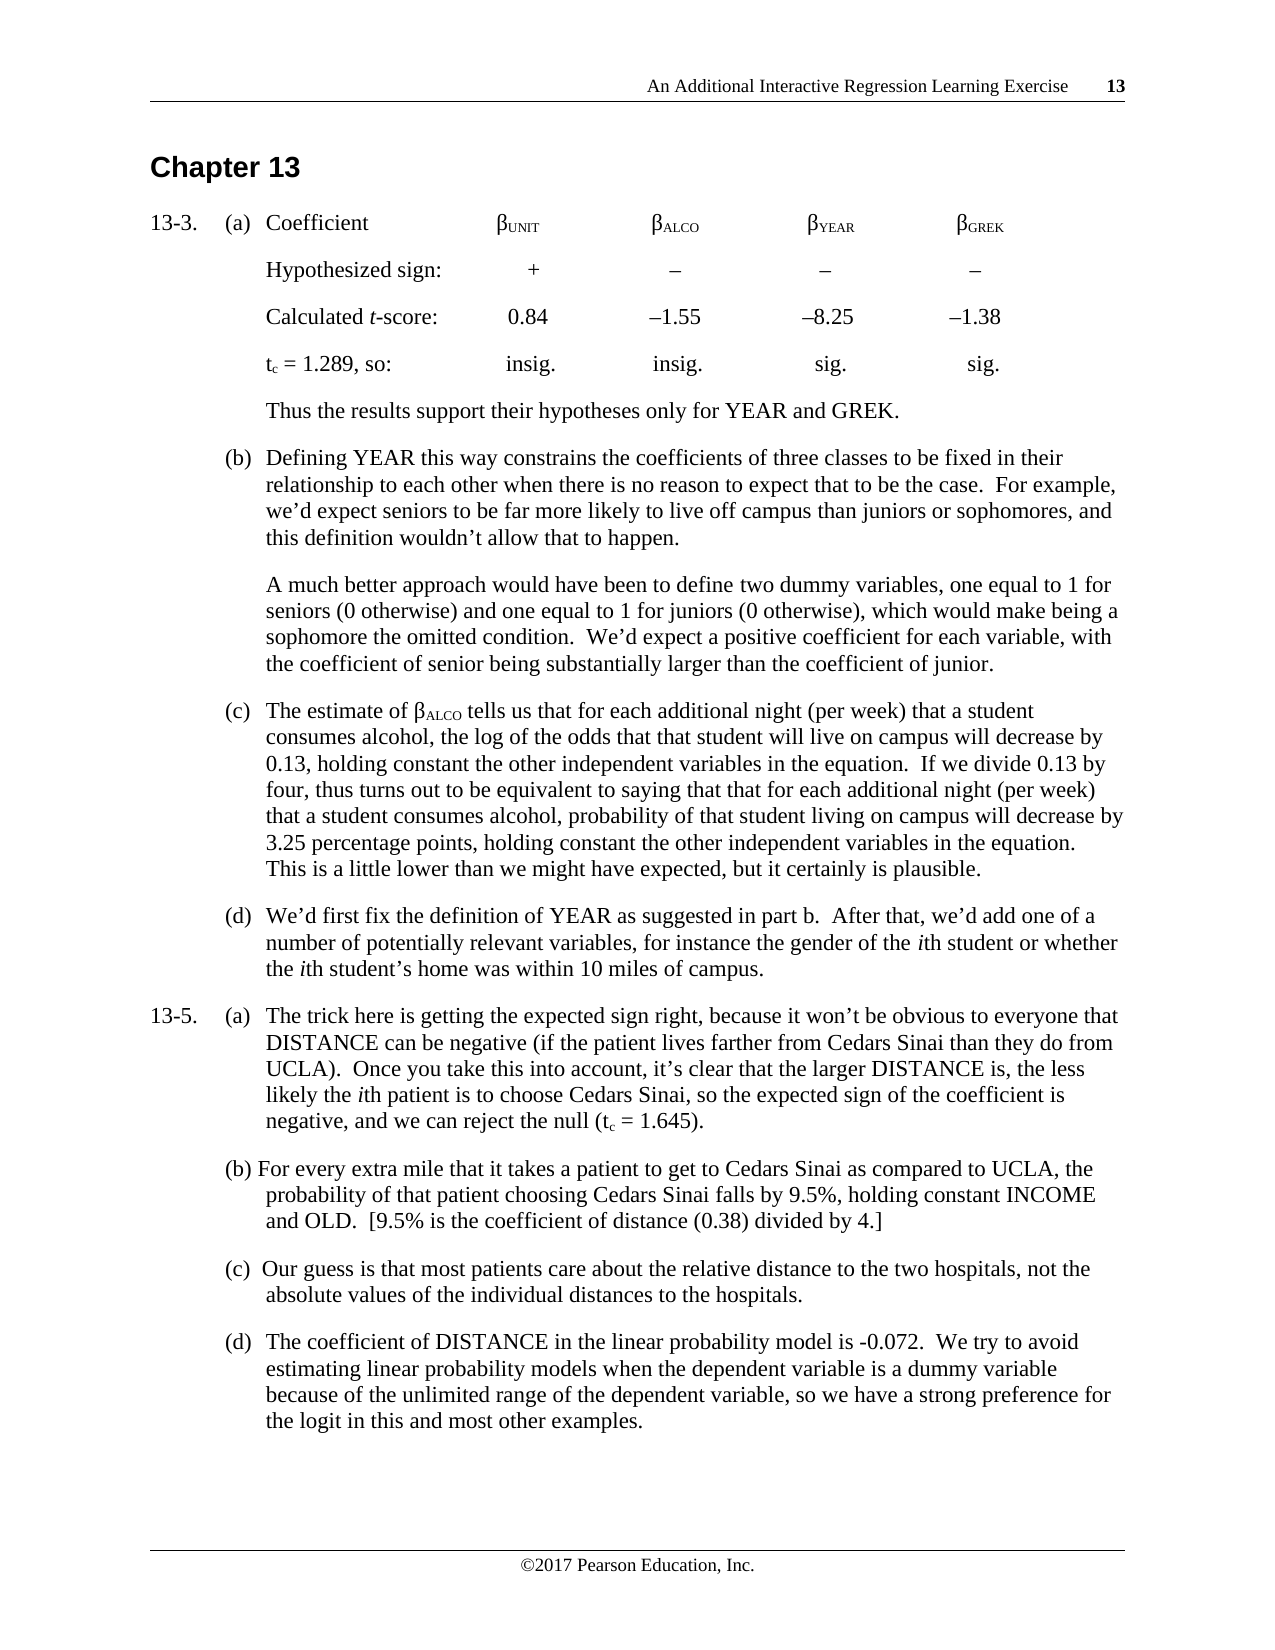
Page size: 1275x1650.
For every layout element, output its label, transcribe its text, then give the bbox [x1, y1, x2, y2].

list Calculated t-score: 0.84 –1.55 –8.25 –1.38 [150, 303, 1125, 329]
list (d) We’d first fix the definition of YEAR as suggested in part b. After that, we’d add one of a number of potentially relevant variables, for instance the gender of the ith student or whether the ith student’s home was within 10 miles of campus. [150, 902, 1125, 981]
list Hypothesized sign: + – – – [150, 256, 1125, 282]
list (b) Defining YEAR this way constrains the coefficients of three classes to be fixed in their relationship to each other when there is no reason to expect that to be the case. For example, we’d expect seniors to be far more likely to live off campus than juniors or sophomores, and this definition wouldn’t allow that to happen. [150, 444, 1125, 550]
text 13-3. (a) Coefficient βUNIT βALCO βYEAR βGREK [150, 208, 1125, 235]
list (c) The estimate of βALCO tells us that for each additional night (per week) that a student consumes alcohol, the log of the odds that that student will live on campus will decrease by 0.13, holding constant the other independent variables in the equation. If we divide 0.13 by four, thus turns out to be equivalent to saying that that for each additional night (per week) that a student consumes alcohol, probability of that student living on campus will decrease by 3.25 percentage points, holding constant the other independent variables in the equation. This is a little lower than we might have expected, but it certainly is plausible. [150, 697, 1125, 881]
list A much better approach would have been to define two dummy variables, one equal to 1 for seniors (0 otherwise) and one equal to 1 for juniors (0 otherwise), which would make being a sophomore the omitted condition. We’d expect a positive coefficient for each variable, with the coefficient of senior being substantially larger than the coefficient of junior. [150, 571, 1125, 676]
list (c) Our guess is that most patients care about the relative distance to the two hospitals, not the absolute values of the individual distances to the hospitals. [150, 1255, 1125, 1307]
list (d) The coefficient of DISTANCE in the linear probability model is -0.072. We try to avoid estimating linear probability models when the dependent variable is a dummy variable because of the unlimited range of the dependent variable, so we have a strong preference for the logit in this and most other examples. [150, 1328, 1125, 1434]
list Thus the results support their hypotheses only for YEAR and GREK. [150, 397, 1125, 424]
list (b) For every extra mile that it takes a patient to get to Cedars Sinai as compared to UCLA, the probability of that patient choosing Cedars Sinai falls by 9.5%, holding constant INCOME and OLD. [9.5% is the coefficient of distance (0.38) divided by 4.] [150, 1155, 1125, 1234]
list 13-5. (a) The trick here is getting the expected sign right, because it won’t be obvious to everyone that DISTANCE can be negative (if the patient lives farther from Cedars Sinai than they do from UCLA). Once you take this into account, it’s clear that the larger DISTANCE is, the less likely the ith patient is to choose Cedars Sinai, so the expected sign of the coefficient is negative, and we can reject the null (tc = 1.645). [150, 1002, 1125, 1134]
text Chapter 13 [150, 150, 1125, 183]
list tc = 1.289, so: insig. insig. sig. sig. [150, 350, 1125, 376]
